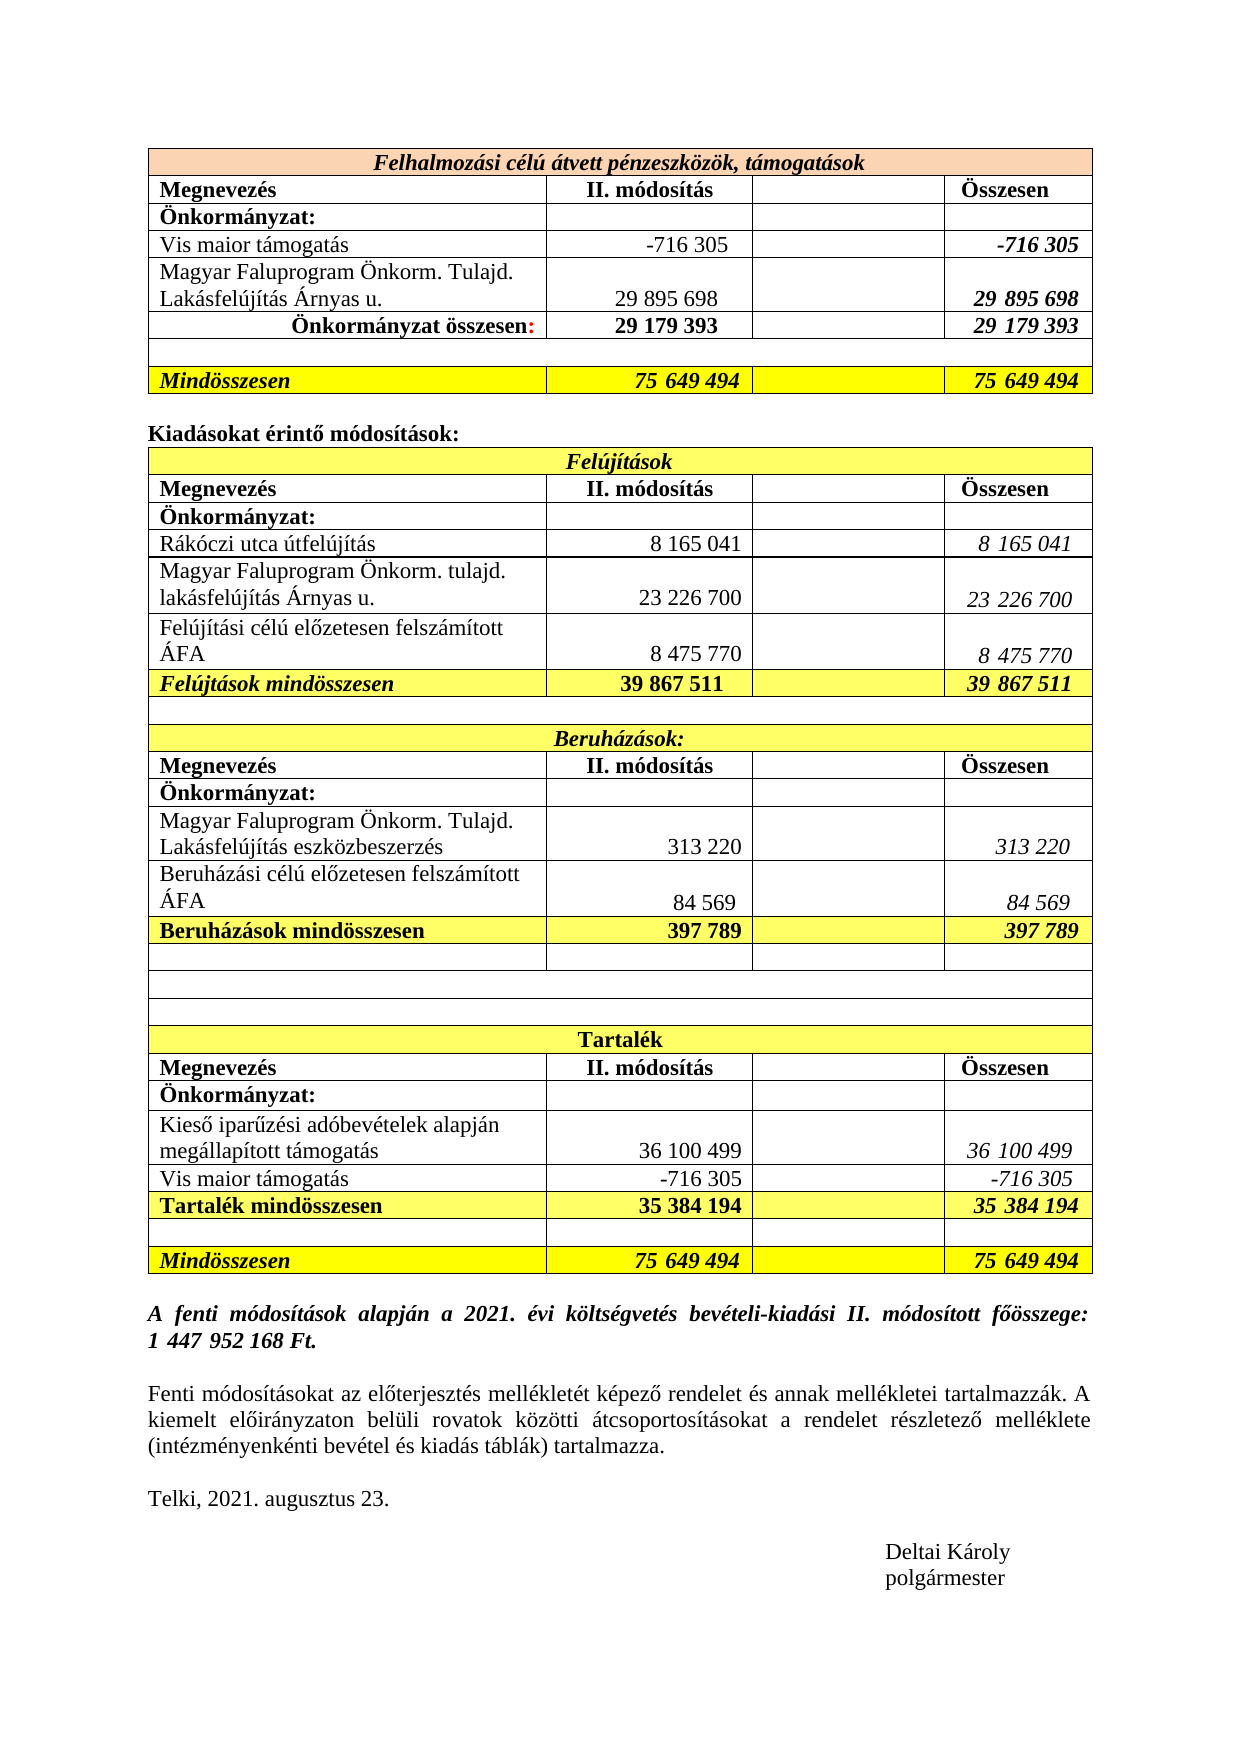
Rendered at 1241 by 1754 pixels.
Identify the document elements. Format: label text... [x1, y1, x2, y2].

table_cell Önkormányzat: [149, 503, 546, 529]
text polgármester [811, 1564, 1093, 1590]
table_cell Önkormányzat: [149, 204, 546, 230]
table_cell [753, 1081, 944, 1110]
table_cell [753, 530, 944, 556]
table_cell [547, 1081, 752, 1110]
table_cell 29 895 698 [547, 258, 752, 311]
table_cell Kieső iparűzési adóbevételek alapján megállapított támogatás [149, 1111, 546, 1163]
table_cell [753, 1165, 944, 1191]
table_cell [945, 204, 1092, 230]
table_cell 23 226 700 [547, 558, 752, 613]
table_cell -716 305 [547, 231, 752, 257]
table_cell Vis maior támogatás [149, 1165, 546, 1191]
table_cell [753, 752, 944, 778]
table_cell 75 649 494 [547, 1247, 752, 1273]
table_header Felújítások [149, 448, 1092, 474]
table_cell [753, 1054, 944, 1080]
table_cell 23 226 700 [945, 558, 1092, 613]
table_cell Felújtások mindösszesen [149, 670, 546, 696]
table_cell Összesen [945, 475, 1092, 502]
table_cell [753, 944, 944, 970]
table_cell [753, 176, 944, 202]
table_cell -716 305 [945, 231, 1092, 257]
text A fenti módosítások alapján a 2021. évi költségvetés bevételi-kiadási II. módosított főösszege: 1 447 952 168 Ft. [148, 1301, 1093, 1353]
table_cell [547, 204, 752, 230]
table_cell 8 475 770 [945, 614, 1092, 669]
table_cell 84 569 [547, 861, 752, 916]
table_cell 397 789 [945, 917, 1092, 943]
table_cell [753, 475, 944, 502]
table_cell [149, 999, 1092, 1025]
table_cell [753, 1111, 944, 1163]
table_cell [753, 204, 944, 230]
table_cell [945, 1081, 1092, 1110]
table_cell 397 789 [547, 917, 752, 943]
table_cell -716 305 [547, 1165, 752, 1191]
table_cell Beruházások mindösszesen [149, 917, 546, 943]
table_cell Összesen [945, 752, 1092, 778]
table_cell 29 179 393 [547, 312, 752, 338]
table_cell [945, 503, 1092, 529]
table_cell [753, 312, 944, 338]
table_cell 8 165 041 [547, 530, 752, 556]
table_cell 39 867 511 [547, 670, 752, 696]
table_cell [753, 1247, 944, 1273]
table_cell Megnevezés [149, 1054, 546, 1080]
table_cell [753, 258, 944, 311]
table_cell [753, 861, 944, 916]
table_cell [945, 1219, 1092, 1246]
table_cell Önkormányzat: [149, 1081, 546, 1110]
table_cell [547, 1219, 752, 1246]
table_cell Önkormányzat összesen: [149, 312, 546, 338]
table_cell [945, 944, 1092, 970]
table_cell Magyar Faluprogram Önkorm. Tulajd. Lakásfelújítás eszközbeszerzés [149, 807, 546, 859]
table_cell [753, 558, 944, 613]
table_cell [753, 614, 944, 669]
table_cell II. módosítás [547, 176, 752, 202]
table_cell [547, 779, 752, 806]
text Kiadásokat érintő módosítások: [148, 421, 1093, 447]
table_cell [149, 1219, 546, 1246]
table_cell 35 384 194 [547, 1192, 752, 1218]
table_cell 36 100 499 [945, 1111, 1092, 1163]
table_cell 36 100 499 [547, 1111, 752, 1163]
table_cell Összesen [945, 176, 1092, 202]
table_cell Beruházások: [149, 725, 1092, 751]
table_cell Megnevezés [149, 475, 546, 502]
table_cell 29 895 698 [945, 258, 1092, 311]
table_cell [149, 971, 1092, 998]
table_cell 84 569 [945, 861, 1092, 916]
table_cell -716 305 [945, 1165, 1092, 1191]
text Telki, 2021. augusztus 23. [148, 1485, 1093, 1511]
table_cell II. módosítás [547, 475, 752, 502]
table_cell Megnevezés [149, 176, 546, 202]
table_cell [149, 697, 1092, 723]
table_cell [149, 944, 546, 970]
table_cell Rákóczi utca útfelújítás [149, 530, 546, 556]
table_cell Felújítási célú előzetesen felszámított ÁFA [149, 614, 546, 669]
table_cell 75 649 494 [945, 367, 1092, 393]
table_cell 75 649 494 [945, 1247, 1092, 1273]
table_cell [753, 779, 944, 806]
table_cell 313 220 [945, 807, 1092, 859]
table_cell Magyar Faluprogram Önkorm. Tulajd. Lakásfelújítás Árnyas u. [149, 258, 546, 311]
table_cell Vis maior támogatás [149, 231, 546, 257]
text Deltai Károly [885, 1538, 1093, 1564]
table_cell 8 165 041 [945, 530, 1092, 556]
table_cell [547, 503, 752, 529]
table_cell [753, 807, 944, 859]
table_cell Mindösszesen [149, 367, 546, 393]
table_cell 313 220 [547, 807, 752, 859]
table_cell 35 384 194 [945, 1192, 1092, 1218]
table_cell [149, 339, 1092, 366]
table_cell [753, 1219, 944, 1246]
table_cell [753, 367, 944, 393]
table_cell [945, 779, 1092, 806]
table_cell Tartalék [149, 1026, 1092, 1053]
table_cell Beruházási célú előzetesen felszámított ÁFA [149, 861, 546, 916]
table_cell II. módosítás [547, 1054, 752, 1080]
table_cell [753, 503, 944, 529]
table_cell Megnevezés [149, 752, 546, 778]
table_cell Mindösszesen [149, 1247, 546, 1273]
table_cell [547, 944, 752, 970]
table_cell 8 475 770 [547, 614, 752, 669]
table_cell [753, 917, 944, 943]
table_cell [753, 1192, 944, 1218]
table_cell Tartalék mindösszesen [149, 1192, 546, 1218]
table_cell II. módosítás [547, 752, 752, 778]
table_cell [753, 670, 944, 696]
table_cell [753, 231, 944, 257]
table_cell 29 179 393 [945, 312, 1092, 338]
table_cell Összesen [945, 1054, 1092, 1080]
table_cell 75 649 494 [547, 367, 752, 393]
table_cell Önkormányzat: [149, 779, 546, 806]
table_cell 39 867 511 [945, 670, 1092, 696]
text Fenti módosításokat az előterjesztés mellékletét képező rendelet és annak mellékletei tartalmazzák. A kiemelt előirányzaton belüli rovatok közötti átcsoportosításokat a rendelet részletező melléklete (intézményenkénti bevétel és kiadás táblák) tartalmazza. [148, 1379, 1093, 1459]
table_cell Magyar Faluprogram Önkorm. tulajd. lakásfelújítás Árnyas u. [149, 558, 546, 613]
table_cell Felhalmozási célú átvett pénzeszközök, támogatások [149, 149, 1092, 175]
